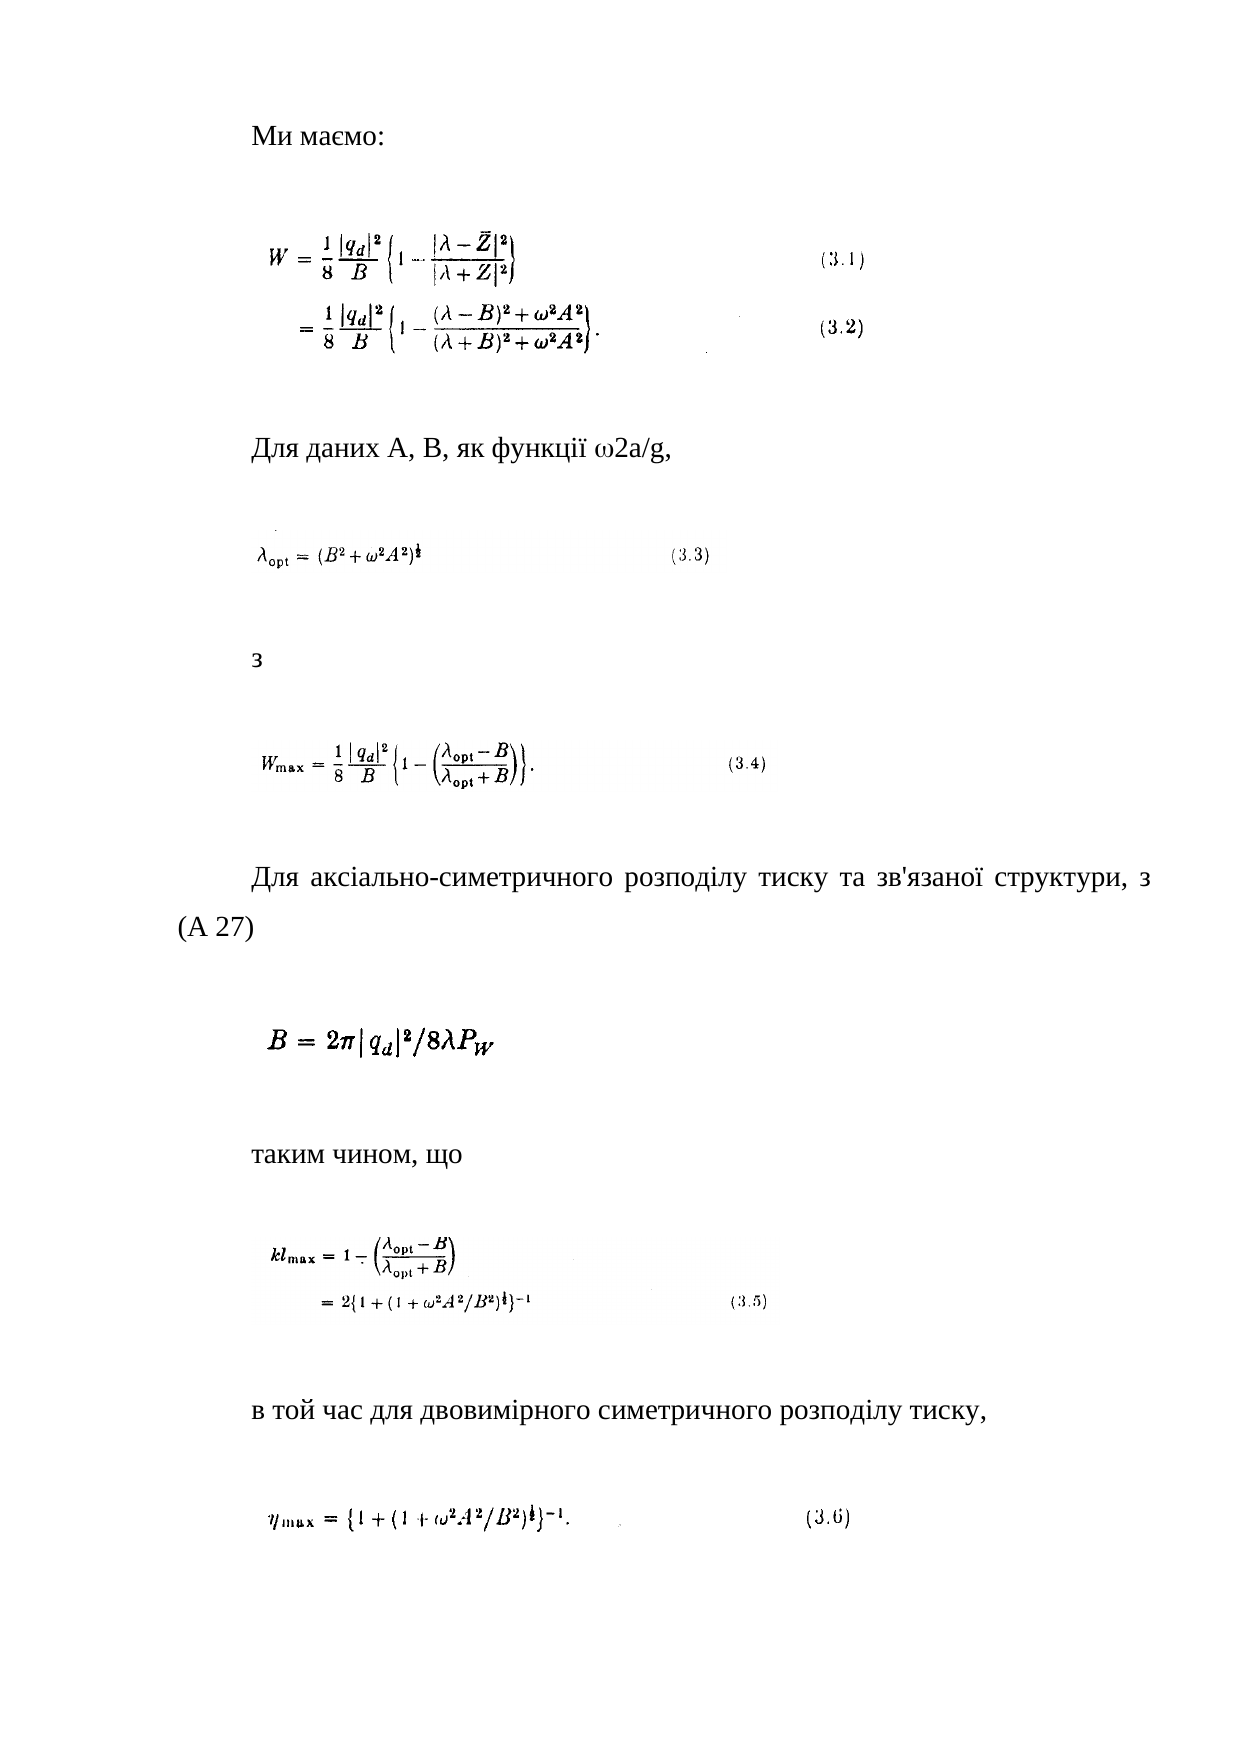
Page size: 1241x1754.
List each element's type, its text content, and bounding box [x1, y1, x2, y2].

text Ми маємо: [177, 118, 1152, 152]
picture [251, 530, 727, 573]
picture [251, 218, 894, 363]
text з [177, 640, 1152, 673]
text Для аксіально-симетричного розподілу тиску та зв'язаної структури, з (А 27) [177, 859, 1152, 943]
picture [251, 1010, 503, 1070]
picture [251, 1492, 862, 1545]
text Для даних A, B, як функції 2a/g, [177, 430, 1152, 463]
picture [251, 1237, 780, 1325]
text таким чином, що [177, 1137, 1152, 1170]
text в той час для двовимірного симетричного розподілу тиску, [177, 1392, 1152, 1426]
picture [251, 740, 778, 792]
